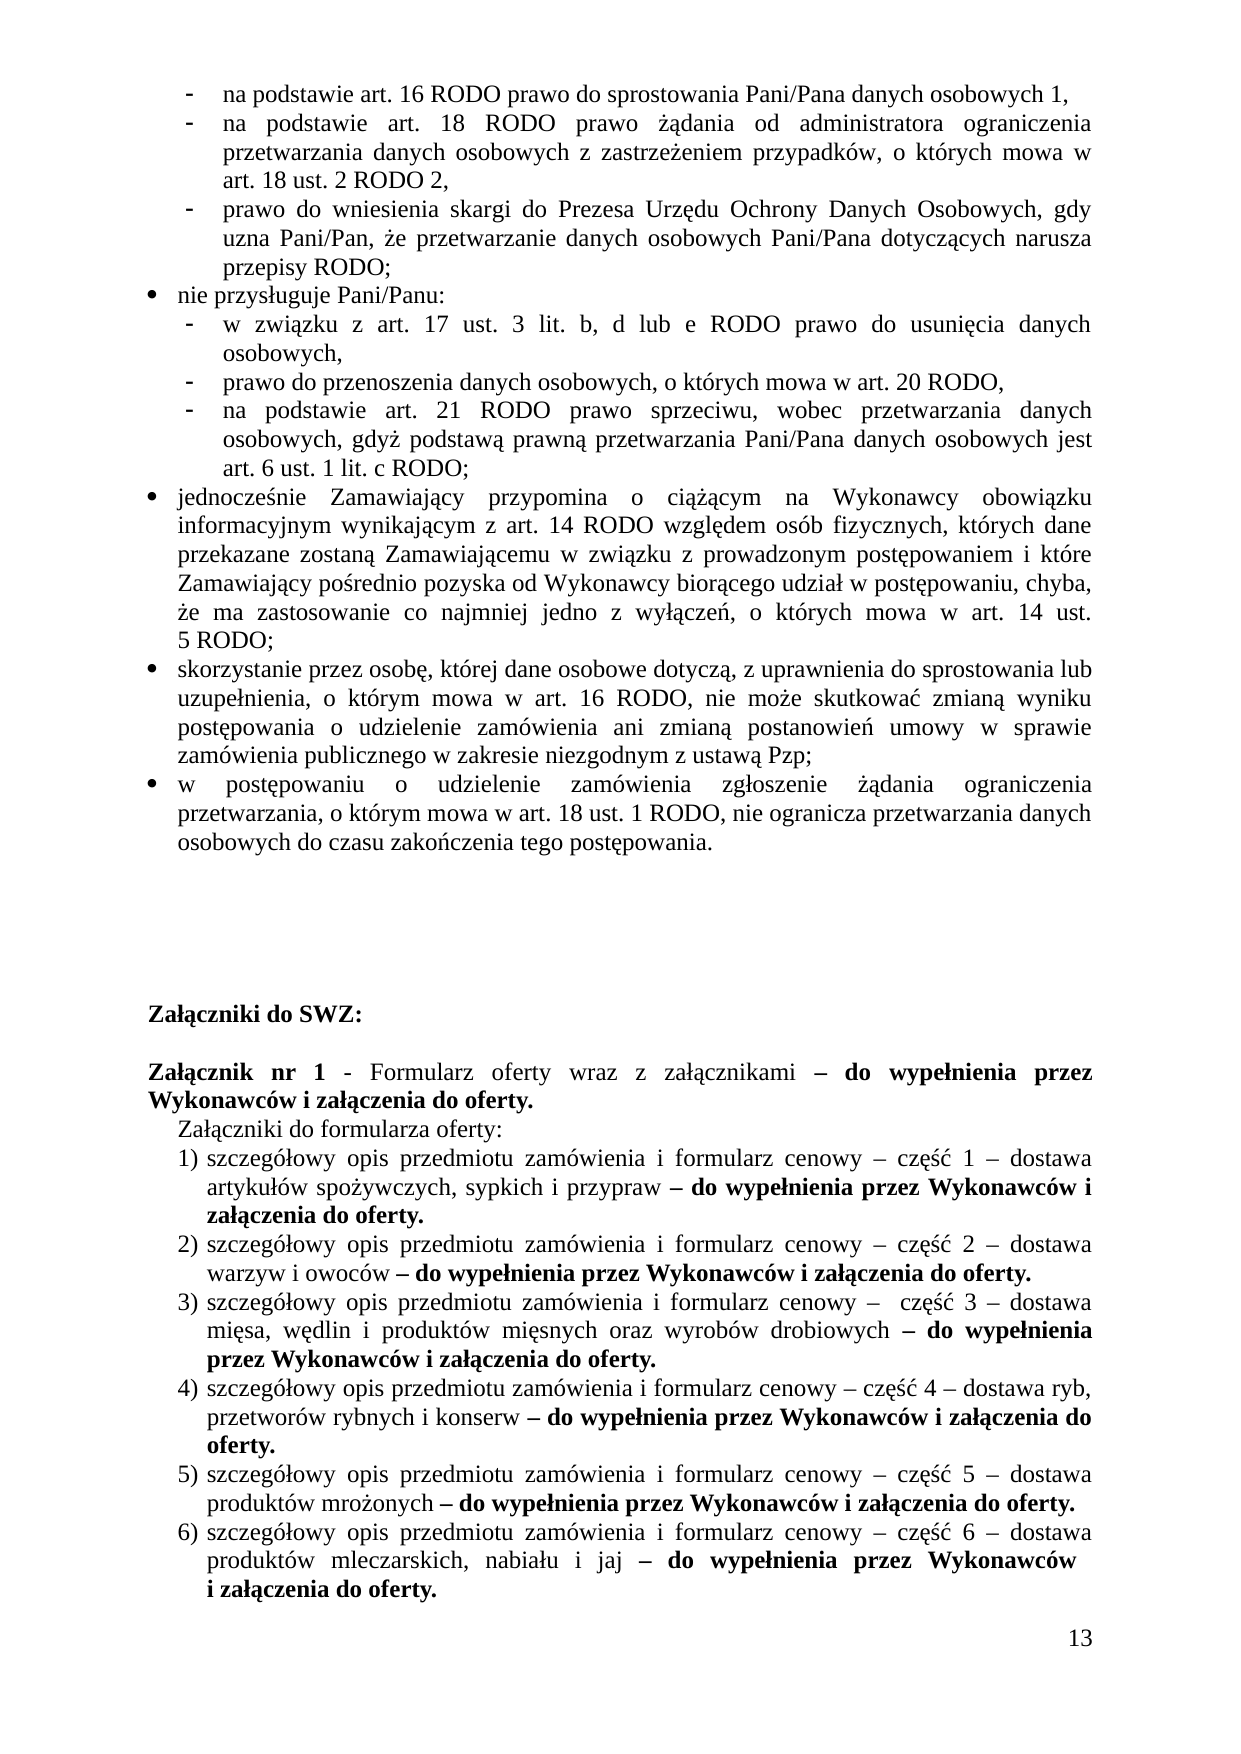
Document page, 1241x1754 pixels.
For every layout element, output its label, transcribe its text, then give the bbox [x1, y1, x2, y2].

list Załączniki do formularza oferty: [177, 1114, 1093, 1143]
list prawo do wniesienia skargi do Prezesa Urzędu Ochrony Danych Osobowych, gdy uzna Pani/Pan, że przetwarzanie danych osobowych Pani/Pana dotyczących narusza przepisy RODO; [185, 194, 1093, 281]
list jednocześnie Zamawiający przypomina o ciążącym na Wykonawcy obowiązku informacyjnym wynikającym z art. 14 RODO względem osób fizycznych, których dane przekazane zostaną Zamawiającemu w związku z prowadzonym postępowaniem i które Zamawiający pośrednio pozyska od Wykonawcy biorącego udział w postępowaniu, chyba, że ma zastosowanie co najmniej jedno z wyłączeń, o których mowa w art. 14 ust. 5 RODO; [148, 482, 1093, 654]
list na podstawie art. 21 RODO prawo sprzeciwu, wobec przetwarzania danych osobowych, gdyż podstawą prawną przetwarzania Pani/Pana danych osobowych jest art. 6 ust. 1 lit. c RODO; [185, 396, 1093, 482]
text Załącznik nr 1 - Formularz oferty wraz z załącznikami – do wypełnienia przez Wykonawców i załączenia do oferty. [148, 1057, 1093, 1114]
list w związku z art. 17 ust. 3 lit. b, d lub e RODO prawo do usunięcia danych osobowych, [185, 309, 1093, 367]
list szczegółowy opis przedmiotu zamówienia i formularz cenowy – część 4 – dostawa ryb, przetworów rybnych i konserw – do wypełnienia przez Wykonawców i załączenia do oferty. [177, 1373, 1093, 1459]
list szczegółowy opis przedmiotu zamówienia i formularz cenowy – część 6 – dostawa produktów mleczarskich, nabiału i jaj – do wypełnienia przez Wykonawców i załączenia do oferty. [177, 1517, 1093, 1603]
list szczegółowy opis przedmiotu zamówienia i formularz cenowy – część 2 – dostawa warzyw i owoców – do wypełnienia przez Wykonawców i załączenia do oferty. [177, 1229, 1093, 1287]
list szczegółowy opis przedmiotu zamówienia i formularz cenowy – część 5 – dostawa produktów mrożonych – do wypełnienia przez Wykonawców i załączenia do oferty. [177, 1459, 1093, 1517]
list szczegółowy opis przedmiotu zamówienia i formularz cenowy – część 1 – dostawa artykułów spożywczych, sypkich i przypraw – do wypełnienia przez Wykonawców i załączenia do oferty. [177, 1143, 1093, 1229]
list na podstawie art. 18 RODO prawo żądania od administratora ograniczenia przetwarzania danych osobowych z zastrzeżeniem przypadków, o których mowa w art. 18 ust. 2 RODO 2, [185, 108, 1093, 194]
list na podstawie art. 16 RODO prawo do sprostowania Pani/Pana danych osobowych 1, [185, 79, 1093, 108]
list nie przysługuje Pani/Panu: [148, 281, 1093, 309]
text Załączniki do SWZ: [148, 999, 1093, 1028]
list szczegółowy opis przedmiotu zamówienia i formularz cenowy – część 3 – dostawa mięsa, wędlin i produktów mięsnych oraz wyrobów drobiowych – do wypełnienia przez Wykonawców i załączenia do oferty. [177, 1287, 1093, 1373]
list w postępowaniu o udzielenie zamówienia zgłoszenie żądania ograniczenia przetwarzania, o którym mowa w art. 18 ust. 1 RODO, nie ogranicza przetwarzania danych osobowych do czasu zakończenia tego postępowania. [148, 769, 1093, 856]
list prawo do przenoszenia danych osobowych, o których mowa w art. 20 RODO, [185, 367, 1093, 396]
list skorzystanie przez osobę, której dane osobowe dotyczą, z uprawnienia do sprostowania lub uzupełnienia, o którym mowa w art. 16 RODO, nie może skutkować zmianą wyniku postępowania o udzielenie zamówienia ani zmianą postanowień umowy w sprawie zamówienia publicznego w zakresie niezgodnym z ustawą Pzp; [148, 654, 1093, 769]
